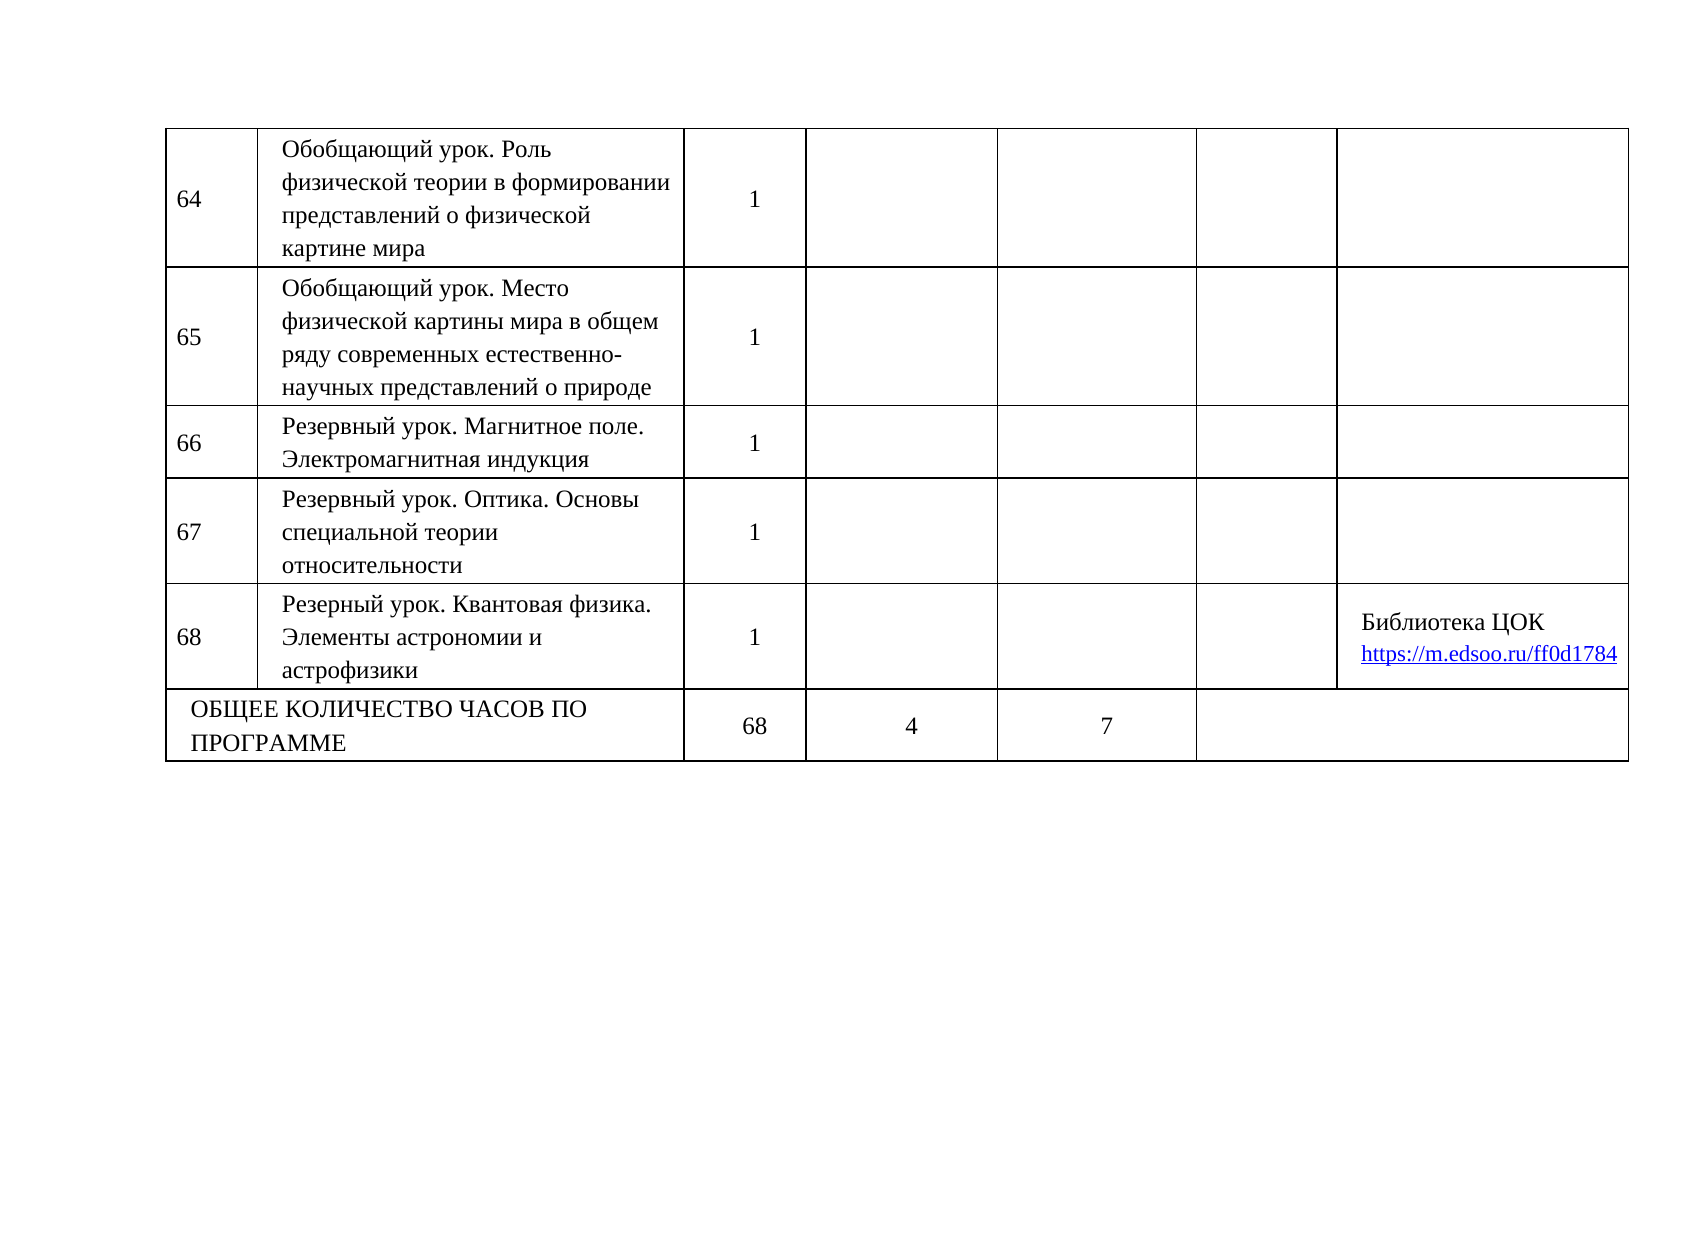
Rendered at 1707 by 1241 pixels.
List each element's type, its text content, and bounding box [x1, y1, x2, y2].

table_cell [1197, 479, 1336, 582]
table_cell 1 [685, 406, 805, 477]
table_cell [998, 129, 1196, 266]
table_cell [998, 584, 1196, 688]
table_cell [1197, 584, 1336, 688]
table_cell Библиотека ЦОК https://m.edsoo.ru/ff0d1784 [1338, 584, 1628, 688]
table_cell [1197, 268, 1336, 404]
table_cell Резервный урок. Оптика. Основы специальной теории относительности [258, 479, 683, 582]
table_cell [1338, 129, 1628, 266]
table_cell 1 [685, 268, 805, 404]
table_cell Обобщающий урок. Роль физической теории в формировании представлений о физической картине мира [258, 129, 683, 266]
table_cell [998, 406, 1196, 477]
table_cell ОБЩЕЕ КОЛИЧЕСТВО ЧАСОВ ПО ПРОГРАММЕ [167, 690, 683, 760]
table_cell [1197, 406, 1336, 477]
table_cell [1338, 406, 1628, 477]
table_cell Резерный урок. Квантовая физика. Элементы астрономии и астрофизики [258, 584, 683, 688]
table_cell [807, 584, 997, 688]
table_cell 65 [167, 268, 257, 404]
table_cell 64 [167, 129, 257, 266]
table_cell [807, 268, 997, 404]
table_cell 7 [998, 690, 1196, 760]
table_cell Обобщающий урок. Место физической картины мира в общем ряду современных естественно-научных представлений о природе [258, 268, 683, 404]
table_cell 67 [167, 479, 257, 582]
table_cell [1197, 129, 1336, 266]
table_cell 66 [167, 406, 257, 477]
table_cell [807, 129, 997, 266]
table_cell [998, 479, 1196, 582]
table_cell 1 [685, 479, 805, 582]
table_cell [1338, 479, 1628, 582]
table_cell [998, 268, 1196, 404]
table_cell 68 [685, 690, 805, 760]
table_cell 4 [807, 690, 997, 760]
table_cell [1338, 268, 1628, 404]
table_cell [807, 479, 997, 582]
table_cell 1 [685, 584, 805, 688]
table_cell 1 [685, 129, 805, 266]
table_cell [807, 406, 997, 477]
table_cell Резервный урок. Магнитное поле. Электромагнитная индукция [258, 406, 683, 477]
table_cell 68 [167, 584, 257, 688]
table_cell [1197, 690, 1628, 760]
